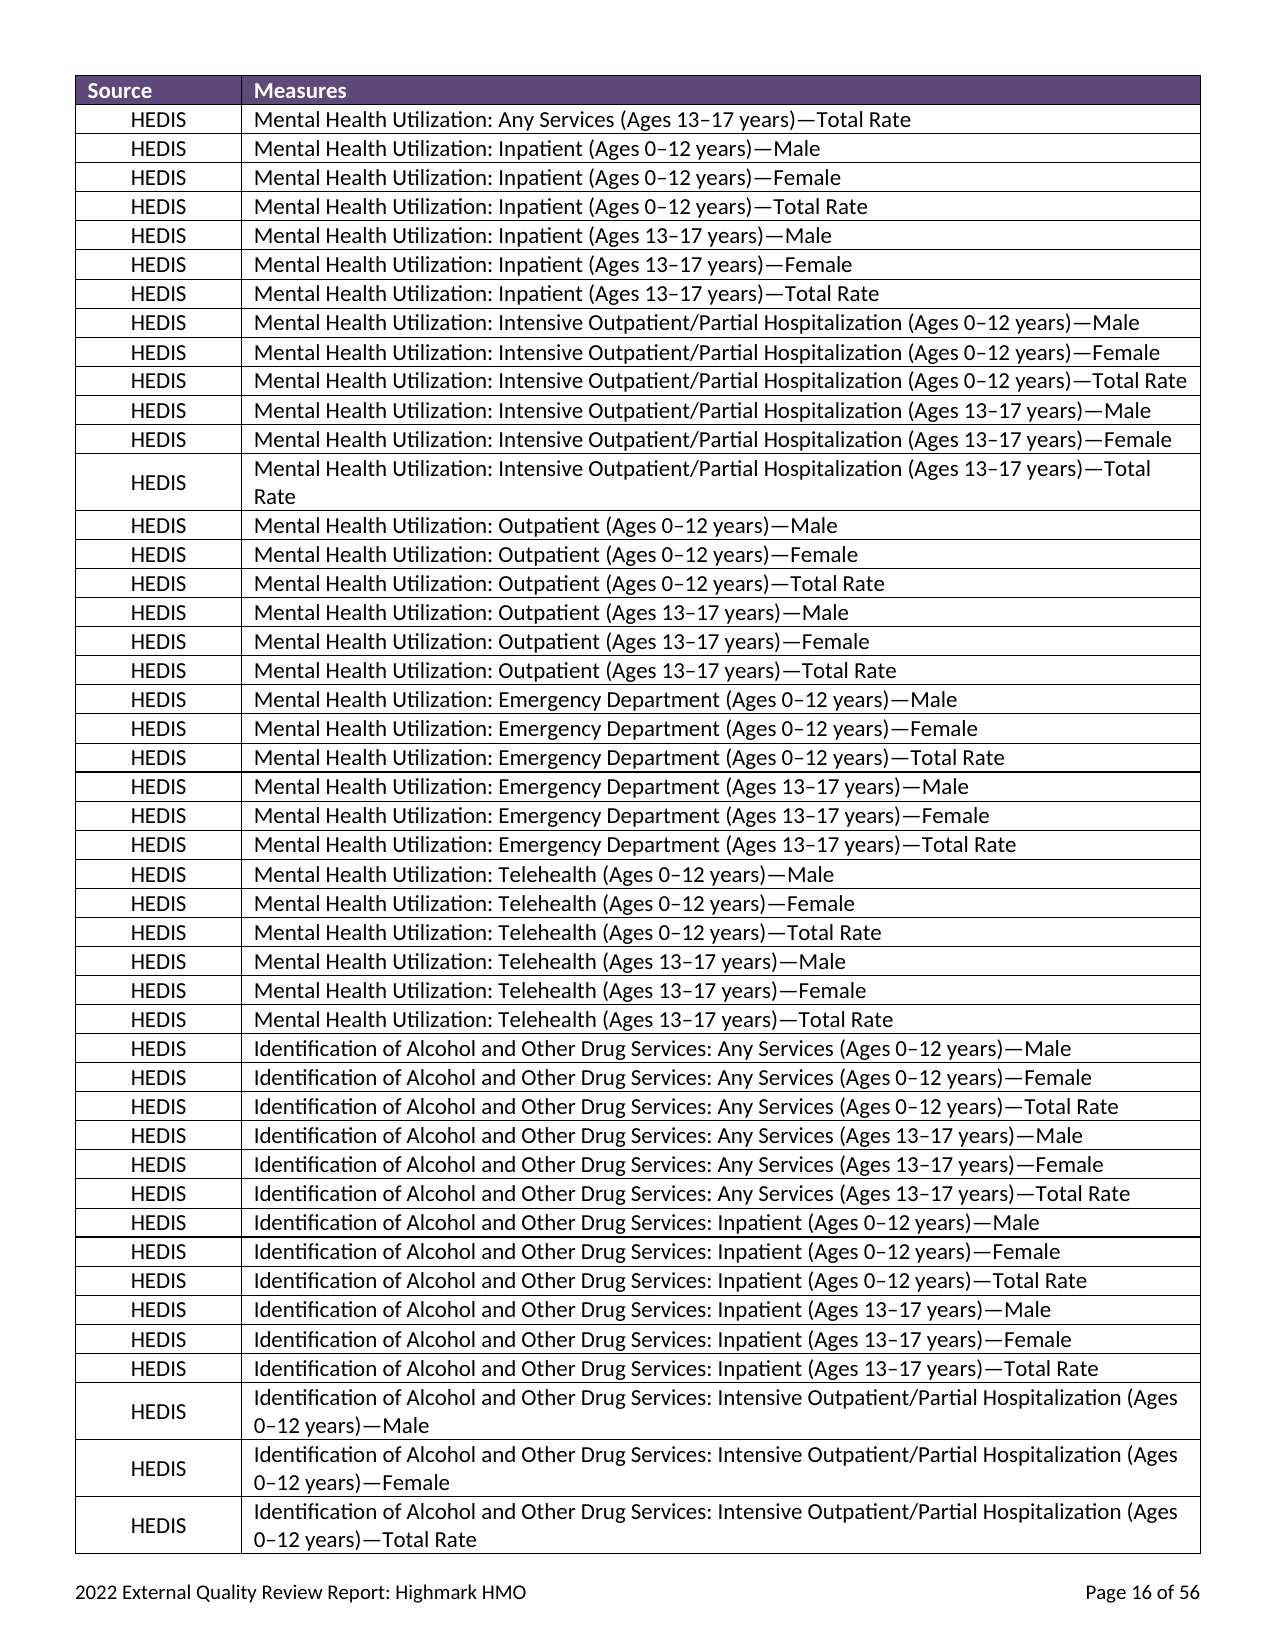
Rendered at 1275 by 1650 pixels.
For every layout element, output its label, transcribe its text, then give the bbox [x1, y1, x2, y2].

table_cell HEDIS [76, 1209, 241, 1236]
table_cell Mental Health Utilization: Emergency Department (Ages 0–12 years)—Total Rate [242, 744, 1200, 771]
table_cell Mental Health Utilization: Outpatient (Ages 0–12 years)—Total Rate [242, 569, 1200, 597]
table_cell HEDIS [76, 1354, 241, 1382]
table_cell HEDIS [76, 773, 241, 801]
table_cell HEDIS [76, 134, 241, 162]
table_header Measures [242, 76, 1200, 104]
table_cell HEDIS [76, 1005, 241, 1033]
table_cell Mental Health Utilization: Emergency Department (Ages 0–12 years)—Female [242, 714, 1200, 742]
table_cell Mental Health Utilization: Outpatient (Ages 0–12 years)—Male [242, 511, 1200, 539]
table_cell HEDIS [76, 1063, 241, 1091]
table_cell Mental Health Utilization: Telehealth (Ages 13–17 years)—Total Rate [242, 1005, 1200, 1033]
table_cell Mental Health Utilization: Emergency Department (Ages 0–12 years)—Male [242, 685, 1200, 713]
table_cell Identification of Alcohol and Other Drug Services: Inpatient (Ages 0–12 years)—Female [242, 1238, 1200, 1266]
table_cell HEDIS [76, 860, 241, 888]
table_cell Mental Health Utilization: Inpatient (Ages 0–12 years)—Male [242, 134, 1200, 162]
table_cell HEDIS [76, 1150, 241, 1178]
table_cell HEDIS [76, 454, 241, 510]
table_cell Identification of Alcohol and Other Drug Services: Any Services (Ages 13–17 years)—Female [242, 1150, 1200, 1178]
table_cell Mental Health Utilization: Emergency Department (Ages 13–17 years)—Female [242, 802, 1200, 829]
table_cell Mental Health Utilization: Intensive Outpatient/Partial Hospitalization (Ages 13–17 years)—Total Rate [242, 454, 1200, 510]
table_cell Mental Health Utilization: Outpatient (Ages 13–17 years)—Female [242, 627, 1200, 655]
table_cell HEDIS [76, 1034, 241, 1062]
table_cell HEDIS [76, 192, 241, 220]
table_cell Mental Health Utilization: Inpatient (Ages 0–12 years)—Total Rate [242, 192, 1200, 220]
table_cell HEDIS [76, 367, 241, 395]
table_cell HEDIS [76, 338, 241, 366]
table_cell HEDIS [76, 831, 241, 859]
table_cell HEDIS [76, 221, 241, 249]
table_cell Mental Health Utilization: Outpatient (Ages 0–12 years)—Female [242, 540, 1200, 568]
table_cell Mental Health Utilization: Outpatient (Ages 13–17 years)—Total Rate [242, 656, 1200, 684]
table_cell HEDIS [76, 1383, 241, 1439]
table_cell HEDIS [76, 744, 241, 771]
table_cell Mental Health Utilization: Inpatient (Ages 13–17 years)—Total Rate [242, 280, 1200, 307]
table_cell Mental Health Utilization: Telehealth (Ages 13–17 years)—Male [242, 947, 1200, 975]
table_cell HEDIS [76, 947, 241, 975]
table_cell Identification of Alcohol and Other Drug Services: Any Services (Ages 13–17 years)—Male [242, 1121, 1200, 1149]
table_cell Mental Health Utilization: Intensive Outpatient/Partial Hospitalization (Ages 0–12 years)—Male [242, 309, 1200, 337]
table_cell HEDIS [76, 425, 241, 453]
table_cell HEDIS [76, 656, 241, 684]
table_cell HEDIS [76, 1325, 241, 1353]
table_cell HEDIS [76, 569, 241, 597]
table_cell HEDIS [76, 918, 241, 946]
table_cell HEDIS [76, 889, 241, 917]
table_cell Identification of Alcohol and Other Drug Services: Any Services (Ages 13–17 years)—Total Rate [242, 1179, 1200, 1207]
table_cell HEDIS [76, 1440, 241, 1496]
table_cell HEDIS [76, 1179, 241, 1207]
table_cell Mental Health Utilization: Telehealth (Ages 0–12 years)—Female [242, 889, 1200, 917]
table_cell Mental Health Utilization: Intensive Outpatient/Partial Hospitalization (Ages 0–12 years)—Total Rate [242, 367, 1200, 395]
table_cell Mental Health Utilization: Outpatient (Ages 13–17 years)—Male [242, 598, 1200, 626]
table_cell HEDIS [76, 627, 241, 655]
table_cell Mental Health Utilization: Telehealth (Ages 0–12 years)—Total Rate [242, 918, 1200, 946]
table_cell Mental Health Utilization: Emergency Department (Ages 13–17 years)—Total Rate [242, 831, 1200, 859]
table_cell HEDIS [76, 802, 241, 829]
table_cell Mental Health Utilization: Inpatient (Ages 13–17 years)—Female [242, 250, 1200, 278]
table_cell Mental Health Utilization: Inpatient (Ages 13–17 years)—Male [242, 221, 1200, 249]
table_cell HEDIS [76, 714, 241, 742]
table_cell HEDIS [76, 976, 241, 1004]
table_cell Mental Health Utilization: Inpatient (Ages 0–12 years)—Female [242, 163, 1200, 191]
table_cell HEDIS [76, 511, 241, 539]
table_cell HEDIS [76, 1092, 241, 1120]
table_cell Identification of Alcohol and Other Drug Services: Intensive Outpatient/Partial Hospitalization (Ages 0–12 years)—Female [242, 1440, 1200, 1496]
table_cell Identification of Alcohol and Other Drug Services: Inpatient (Ages 0–12 years)—Total Rate [242, 1267, 1200, 1294]
table_cell Mental Health Utilization: Intensive Outpatient/Partial Hospitalization (Ages 13–17 years)—Female [242, 425, 1200, 453]
table_cell HEDIS [76, 280, 241, 307]
table_cell HEDIS [76, 163, 241, 191]
table_cell HEDIS [76, 1296, 241, 1324]
table_cell Identification of Alcohol and Other Drug Services: Intensive Outpatient/Partial Hospitalization (Ages 0–12 years)—Male [242, 1383, 1200, 1439]
table_cell Identification of Alcohol and Other Drug Services: Any Services (Ages 0–12 years)—Total Rate [242, 1092, 1200, 1120]
table_cell HEDIS [76, 1238, 241, 1266]
table_cell Identification of Alcohol and Other Drug Services: Intensive Outpatient/Partial Hospitalization (Ages 0–12 years)—Total Rate [242, 1497, 1200, 1553]
table_cell Identification of Alcohol and Other Drug Services: Inpatient (Ages 13–17 years)—Female [242, 1325, 1200, 1353]
table_cell Mental Health Utilization: Any Services (Ages 13–17 years)—Total Rate [242, 105, 1200, 133]
table_cell HEDIS [76, 1121, 241, 1149]
table_cell HEDIS [76, 396, 241, 424]
table_cell HEDIS [76, 250, 241, 278]
table_cell HEDIS [76, 1497, 241, 1553]
table_header Source [76, 76, 241, 104]
table_cell HEDIS [76, 685, 241, 713]
table_cell Identification of Alcohol and Other Drug Services: Inpatient (Ages 13–17 years)—Total Rate [242, 1354, 1200, 1382]
table_cell Identification of Alcohol and Other Drug Services: Any Services (Ages 0–12 years)—Male [242, 1034, 1200, 1062]
table_cell Mental Health Utilization: Intensive Outpatient/Partial Hospitalization (Ages 13–17 years)—Male [242, 396, 1200, 424]
table_cell Mental Health Utilization: Telehealth (Ages 13–17 years)—Female [242, 976, 1200, 1004]
table_cell HEDIS [76, 540, 241, 568]
table_cell Mental Health Utilization: Emergency Department (Ages 13–17 years)—Male [242, 773, 1200, 801]
table_cell Mental Health Utilization: Telehealth (Ages 0–12 years)—Male [242, 860, 1200, 888]
table_cell Identification of Alcohol and Other Drug Services: Any Services (Ages 0–12 years)—Female [242, 1063, 1200, 1091]
table_cell Identification of Alcohol and Other Drug Services: Inpatient (Ages 13–17 years)—Male [242, 1296, 1200, 1324]
table_cell HEDIS [76, 1267, 241, 1294]
table_cell HEDIS [76, 598, 241, 626]
table_cell HEDIS [76, 309, 241, 337]
table_cell HEDIS [76, 105, 241, 133]
table_cell Identification of Alcohol and Other Drug Services: Inpatient (Ages 0–12 years)—Male [242, 1209, 1200, 1236]
table_cell Mental Health Utilization: Intensive Outpatient/Partial Hospitalization (Ages 0–12 years)—Female [242, 338, 1200, 366]
